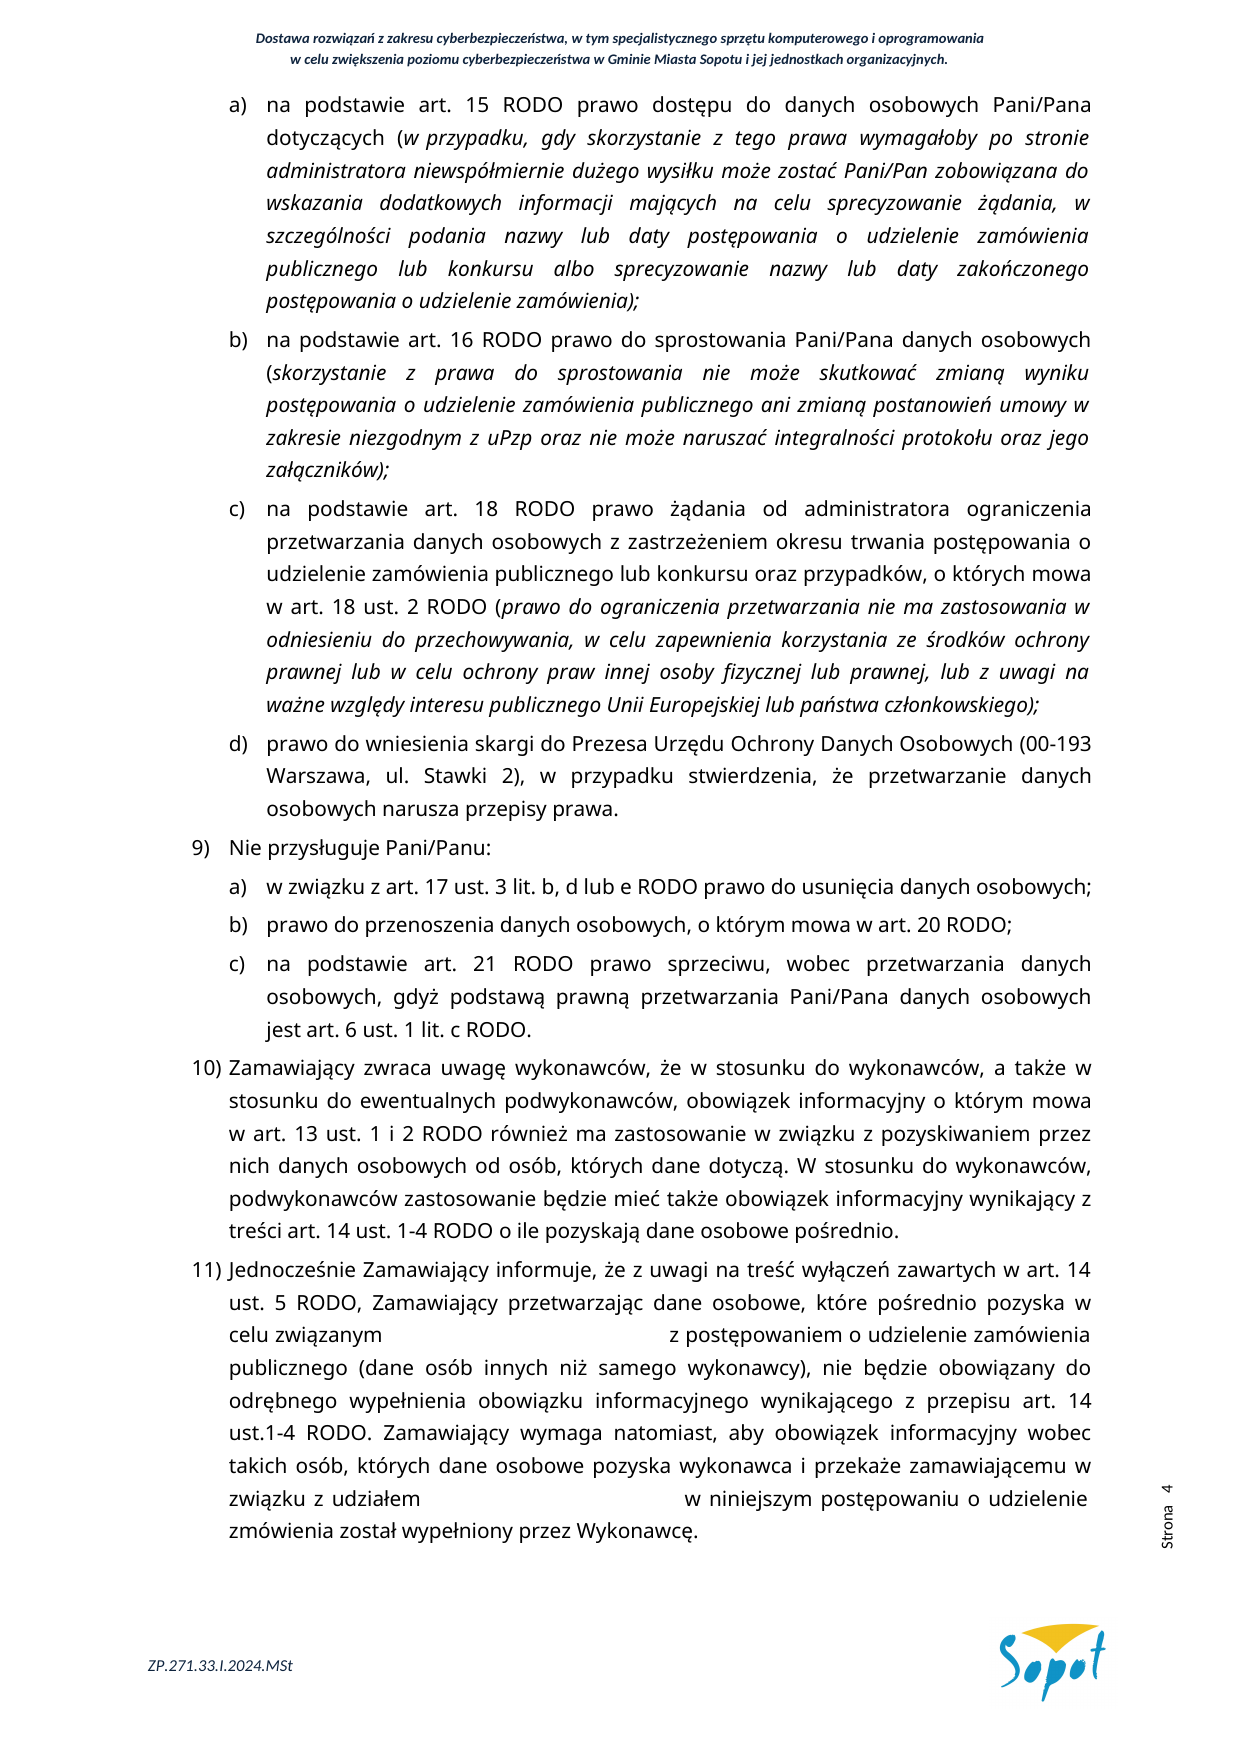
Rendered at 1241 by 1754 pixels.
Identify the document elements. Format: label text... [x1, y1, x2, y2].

list prawo do wniesienia skargi do Prezesa Urzędu Ochrony Danych Osobowych (00-193 Warszawa, ul. Stawki 2), w przypadku stwierdzenia, że przetwarzanie danych osobowych narusza przepisy prawa. [229, 729, 1092, 822]
list w związku z art. 17 ust. 3 lit. b, d lub e RODO prawo do usunięcia danych osobowych; [229, 872, 1092, 900]
list Nie przysługuje Pani/Panu: [191, 833, 1092, 861]
picture [988, 1617, 1119, 1709]
list na podstawie art. 15 RODO prawo dostępu do danych osobowych Pani/Pana dotyczących (w przypadku, gdy skorzystanie z tego prawa wymagałoby po stronie administratora niewspółmiernie dużego wysiłku może zostać Pani/Pan zobowiązana do wskazania dodatkowych informacji mających na celu sprecyzowanie żądania, w szczególności podania nazwy lub daty postępowania o udzielenie zamówienia publicznego lub konkursu albo sprecyzowanie nazwy lub daty zakończonego postępowania o udzielenie zamówienia); [229, 91, 1092, 315]
list na podstawie art. 21 RODO prawo sprzeciwu, wobec przetwarzania danych osobowych, gdyż podstawą prawną przetwarzania Pani/Pana danych osobowych jest art. 6 ust. 1 lit. c RODO. [229, 949, 1092, 1043]
list prawo do przenoszenia danych osobowych, o którym mowa w art. 20 RODO; [229, 911, 1092, 939]
list Zamawiający zwraca uwagę wykonawców, że w stosunku do wykonawców, a także w stosunku do ewentualnych podwykonawców, obowiązek informacyjny o którym mowa w art. 13 ust. 1 i 2 RODO również ma zastosowanie w związku z pozyskiwaniem przez nich danych osobowych od osób, których dane dotyczą. W stosunku do wykonawców, podwykonawców zastosowanie będzie mieć także obowiązek informacyjny wynikający z treści art. 14 ust. 1-4 RODO o ile pozyskają dane osobowe pośrednio. [191, 1053, 1092, 1245]
list na podstawie art. 18 RODO prawo żądania od administratora ograniczenia przetwarzania danych osobowych z zastrzeżeniem okresu trwania postępowania o udzielenie zamówienia publicznego lub konkursu oraz przypadków, o których mowa w art. 18 ust. 2 RODO (prawo do ograniczenia przetwarzania nie ma zastosowania w odniesieniu do przechowywania, w celu zapewnienia korzystania ze środków ochrony prawnej lub w celu ochrony praw innej osoby fizycznej lub prawnej, lub z uwagi na ważne względy interesu publicznego Unii Europejskiej lub państwa członkowskiego); [229, 494, 1092, 718]
list na podstawie art. 16 RODO prawo do sprostowania Pani/Pana danych osobowych (skorzystanie z prawa do sprostowania nie może skutkować zmianą wyniku postępowania o udzielenie zamówienia publicznego ani zmianą postanowień umowy w zakresie niezgodnym z uPzp oraz nie może naruszać integralności protokołu oraz jego załączników); [229, 325, 1092, 484]
list Jednocześnie Zamawiający informuje, że z uwagi na treść wyłączeń zawartych w art. 14 ust. 5 RODO, Zamawiający przetwarzając dane osobowe, które pośrednio pozyska w celu związanym z postępowaniem o udzielenie zamówienia publicznego (dane osób innych niż samego wykonawcy), nie będzie obowiązany do odrębnego wypełnienia obowiązku informacyjnego wynikającego z przepisu art. 14 ust.1-4 RODO. Zamawiający wymaga natomiast, aby obowiązek informacyjny wobec takich osób, których dane osobowe pozyska wykonawca i przekaże zamawiającemu w związku z udziałem w niniejszym postępowaniu o udzielenie zmówienia został wypełniony przez Wykonawcę. [191, 1255, 1092, 1545]
